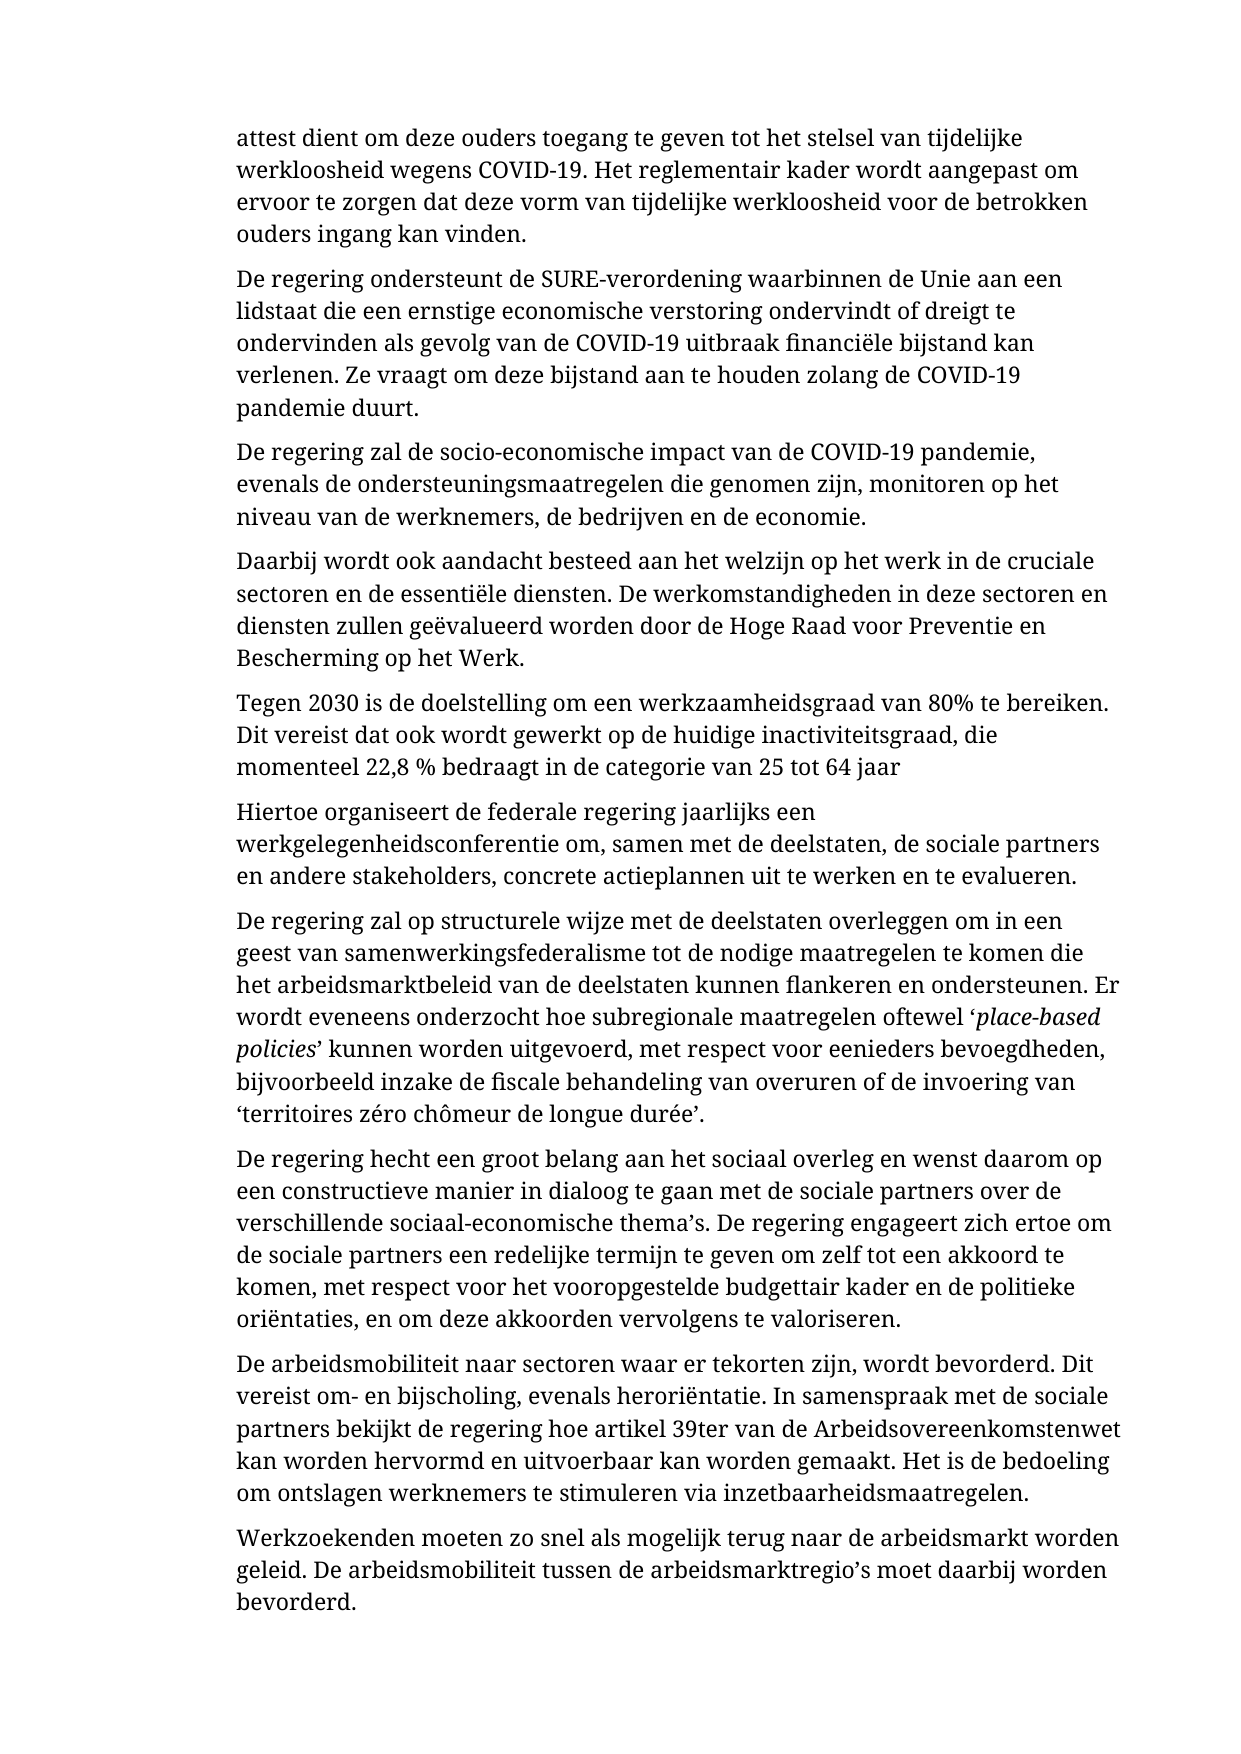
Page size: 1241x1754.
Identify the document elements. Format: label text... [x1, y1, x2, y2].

text Tegen 2030 is de doelstelling om een werkzaamheidsgraad van 80% te bereiken. Dit vereist dat ook wordt gewerkt op de huidige inactiviteitsgraad, die momenteel 22,8 % bedraagt in de categorie van 25 tot 64 jaar [236, 687, 1122, 782]
text De regering zal op structurele wijze met de deelstaten overleggen om in een geest van samenwerkingsfederalisme tot de nodige maatregelen te komen die het arbeidsmarktbeleid van de deelstaten kunnen flankeren en ondersteunen. Er wordt eveneens onderzocht hoe subregionale maatregelen oftewel ‘place-based policies’ kunnen worden uitgevoerd, met respect voor eenieders bevoegdheden, bijvoorbeeld inzake de fiscale behandeling van overuren of de invoering van ‘territoires zéro chômeur de longue durée’. [236, 905, 1122, 1129]
text De regering ondersteunt de SURE-verordening waarbinnen de Unie aan een lidstaat die een ernstige economische verstoring ondervindt of dreigt te ondervinden als gevolg van de COVID-19 uitbraak financiële bijstand kan verlenen. Ze vraagt om deze bijstand aan te houden zolang de COVID-19 pandemie duurt. [236, 263, 1122, 423]
text Daarbij wordt ook aandacht besteed aan het welzijn op het werk in de cruciale sectoren en de essentiële diensten. De werkomstandigheden in deze sectoren en diensten zullen geëvalueerd worden door de Hoge Raad voor Preventie en Bescherming op het Werk. [236, 545, 1122, 673]
text De arbeidsmobiliteit naar sectoren waar er tekorten zijn, wordt bevorderd. Dit vereist om- en bijscholing, evenals heroriëntatie. In samenspraak met de sociale partners bekijkt de regering hoe artikel 39ter van de Arbeidsovereenkomstenwet kan worden hervormd en uitvoerbaar kan worden gemaakt. Het is de bedoeling om ontslagen werknemers te stimuleren via inzetbaarheidsmaatregelen. [236, 1348, 1122, 1508]
text De regering hecht een groot belang aan het sociaal overleg en wenst daarom op een constructieve manier in dialoog te gaan met de sociale partners over de verschillende sociaal-economische thema’s. De regering engageert zich ertoe om de sociale partners een redelijke termijn te geven om zelf tot een akkoord te komen, met respect voor het vooropgestelde budgettair kader en de politieke oriëntaties, en om deze akkoorden vervolgens te valoriseren. [236, 1142, 1122, 1335]
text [236, 122, 1122, 249]
text Werkzoekenden moeten zo snel als mogelijk terug naar de arbeidsmarkt worden geleid. De arbeidsmobiliteit tussen de arbeidsmarktregio’s moet daarbij worden bevorderd. [236, 1522, 1122, 1617]
text De regering zal de socio-economische impact van de COVID-19 pandemie, evenals de ondersteuningsmaatregelen die genomen zijn, monitoren op het niveau van de werknemers, de bedrijven en de economie. [236, 436, 1122, 532]
text Hiertoe organiseert de federale regering jaarlijks een werkgelegenheidsconferentie om, samen met de deelstaten, de sociale partners en andere stakeholders, concrete actieplannen uit te werken en te evalueren. [236, 796, 1122, 891]
